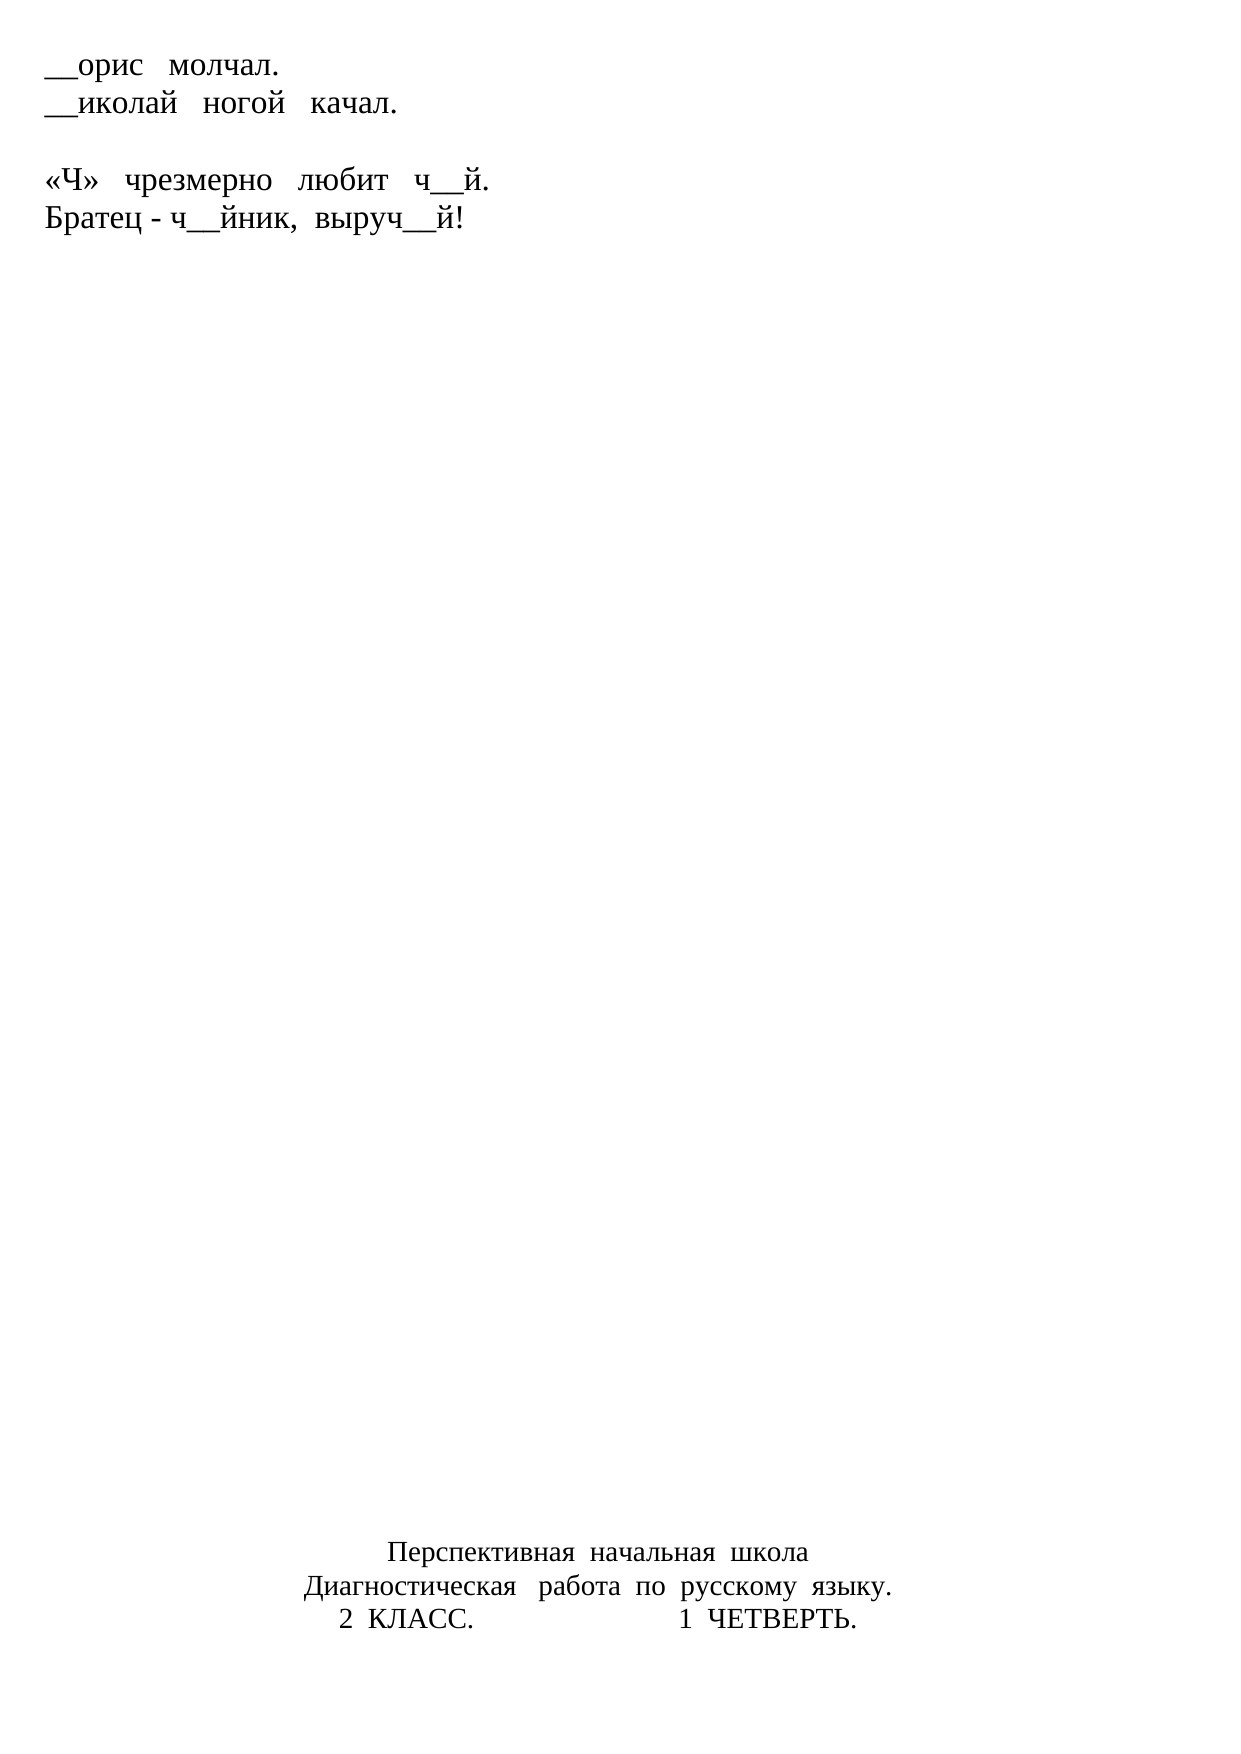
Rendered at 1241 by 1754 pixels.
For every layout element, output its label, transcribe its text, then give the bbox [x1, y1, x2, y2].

text Братец - ч__йник, выруч__й! [44, 198, 1152, 236]
text __иколай ногой качал. [44, 83, 1152, 121]
text 2 КЛАСС. 1 ЧЕТВЕРТЬ. [44, 1602, 1152, 1635]
text Перспективная начальная школа [44, 1534, 1152, 1568]
text «Ч» чрезмерно любит ч__й. [44, 159, 1152, 198]
text Диагностическая работа по русскому языку. [44, 1568, 1152, 1602]
text __орис молчал. [44, 44, 1152, 83]
